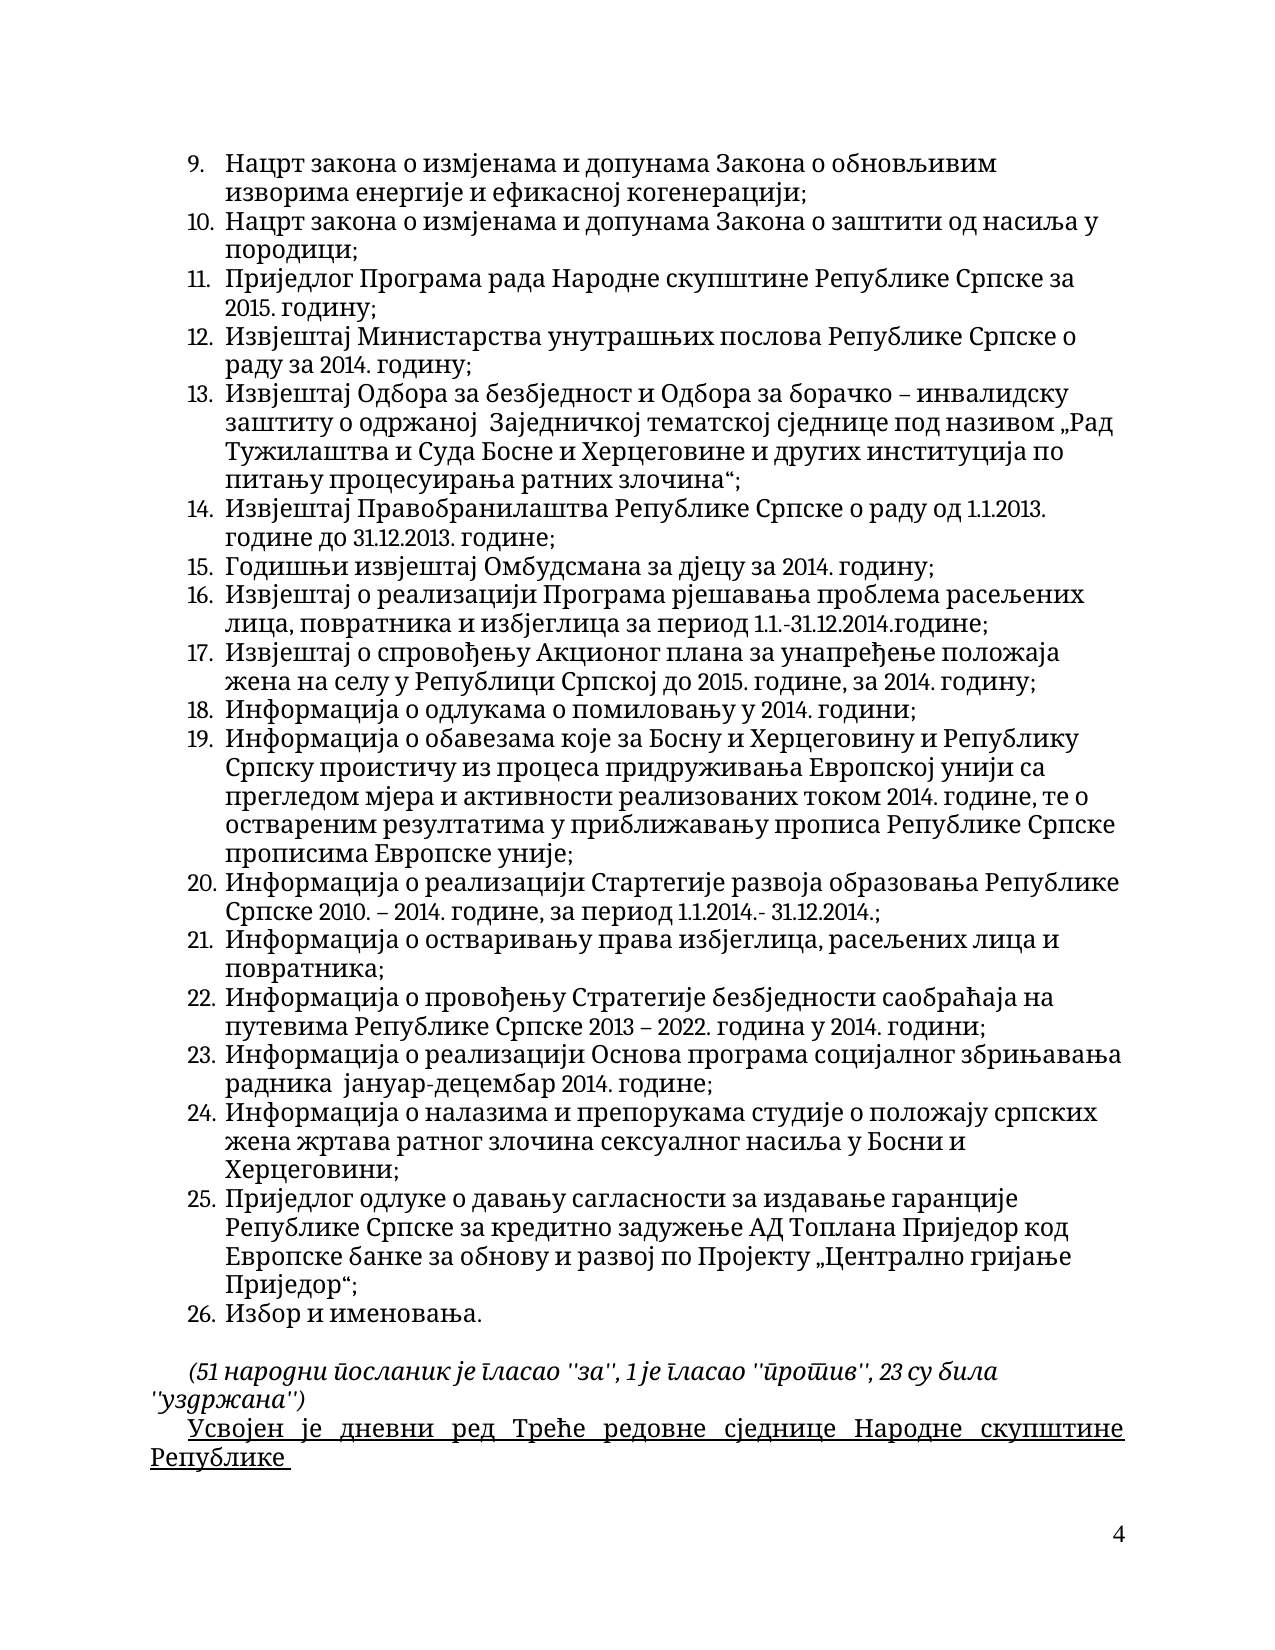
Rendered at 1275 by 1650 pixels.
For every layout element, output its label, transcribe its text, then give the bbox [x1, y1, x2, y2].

list Информација о одлукама о помиловању у 2014. години; [187, 696, 1125, 725]
list Информација о обавезама које за Босну и Херцеговину и Републику Српску проистичу из процеса придруживања Европској унији са прегледом мјера и активности реализованих током 2014. године, те о оствареним резултатима у приближавању прописа Републике Српске прописима Европске уније; [187, 725, 1125, 869]
list Нацрт закона о измјенама и допунама Закона о заштити од насиља у породици; [187, 207, 1125, 265]
list Информација о провођењу Стратегије безбједности саобраћаја на путевима Републике Српске 2013 – 2022. година у 2014. години; [187, 984, 1125, 1041]
list Извјештај о реализацији Програма рјешавања проблема расељених лица, повратника и избјеглица за период 1.1.-31.12.2014.године; [187, 581, 1125, 639]
list Извјештај Министарства унутрашњих послова Републике Српске о раду за 2014. годину; [187, 322, 1125, 380]
text Усвојен је дневни ред Треће редовне сједнице Народне скупштине Републике [150, 1415, 1125, 1472]
text (51 народни посланик је гласао ''за'', 1 је гласао ''против'', 23 су била ''уздржана'') [150, 1357, 1125, 1415]
list Извјештај Правобранилаштва Републике Српске о раду од 1.1.2013. године до 31.12.2013. године; [187, 495, 1125, 552]
list Приједлог Програма рада Народне скупштине Републике Српске за 2015. годину; [187, 265, 1125, 322]
list Информација о остваривању права избјеглица, расељених лица и повратника; [187, 926, 1125, 984]
list Информација о реализацији Основа програма социјалног збрињавања радника јануар-децембар 2014. године; [187, 1041, 1125, 1099]
list Годишњи извјештај Омбудсмана за дјецу за 2014. годину; [187, 552, 1125, 581]
list Избор и именовања. [187, 1300, 1125, 1329]
list Информација о налазима и препорукама студије о положају српских жена жртава ратног злочина сексуалног насиља у Босни и Херцеговини; [187, 1099, 1125, 1185]
list Информација о реализацији Стартегије развоја образовања Републике Српске 2010. – 2014. године, за период 1.1.2014.- 31.12.2014.; [187, 869, 1125, 926]
list Приједлог одлуке о давању сагласности за издавање гаранције Републике Српске за кредитно задужење АД Топлана Приједор код Европске банке за обнову и развој по Пројекту „Централно гријање Приједор“; [187, 1185, 1125, 1300]
list Извјештај Одбора за безбједност и Одбора за борачко – инвалидску заштиту о одржаној Заједничкој тематској сједнице под називом „Рад Тужилаштва и Суда Босне и Херцеговине и других институција по питању процесуирања ратних злочина“; [187, 380, 1125, 495]
list Нацрт закона о измјенама и допунама Закона о обновљивим изворима енергије и ефикасној когенерацији; [187, 150, 1125, 207]
list Извјештај о спровођењу Акционог плана за унапређење положаја жена на селу у Републици Српској до 2015. године, за 2014. годину; [187, 639, 1125, 696]
